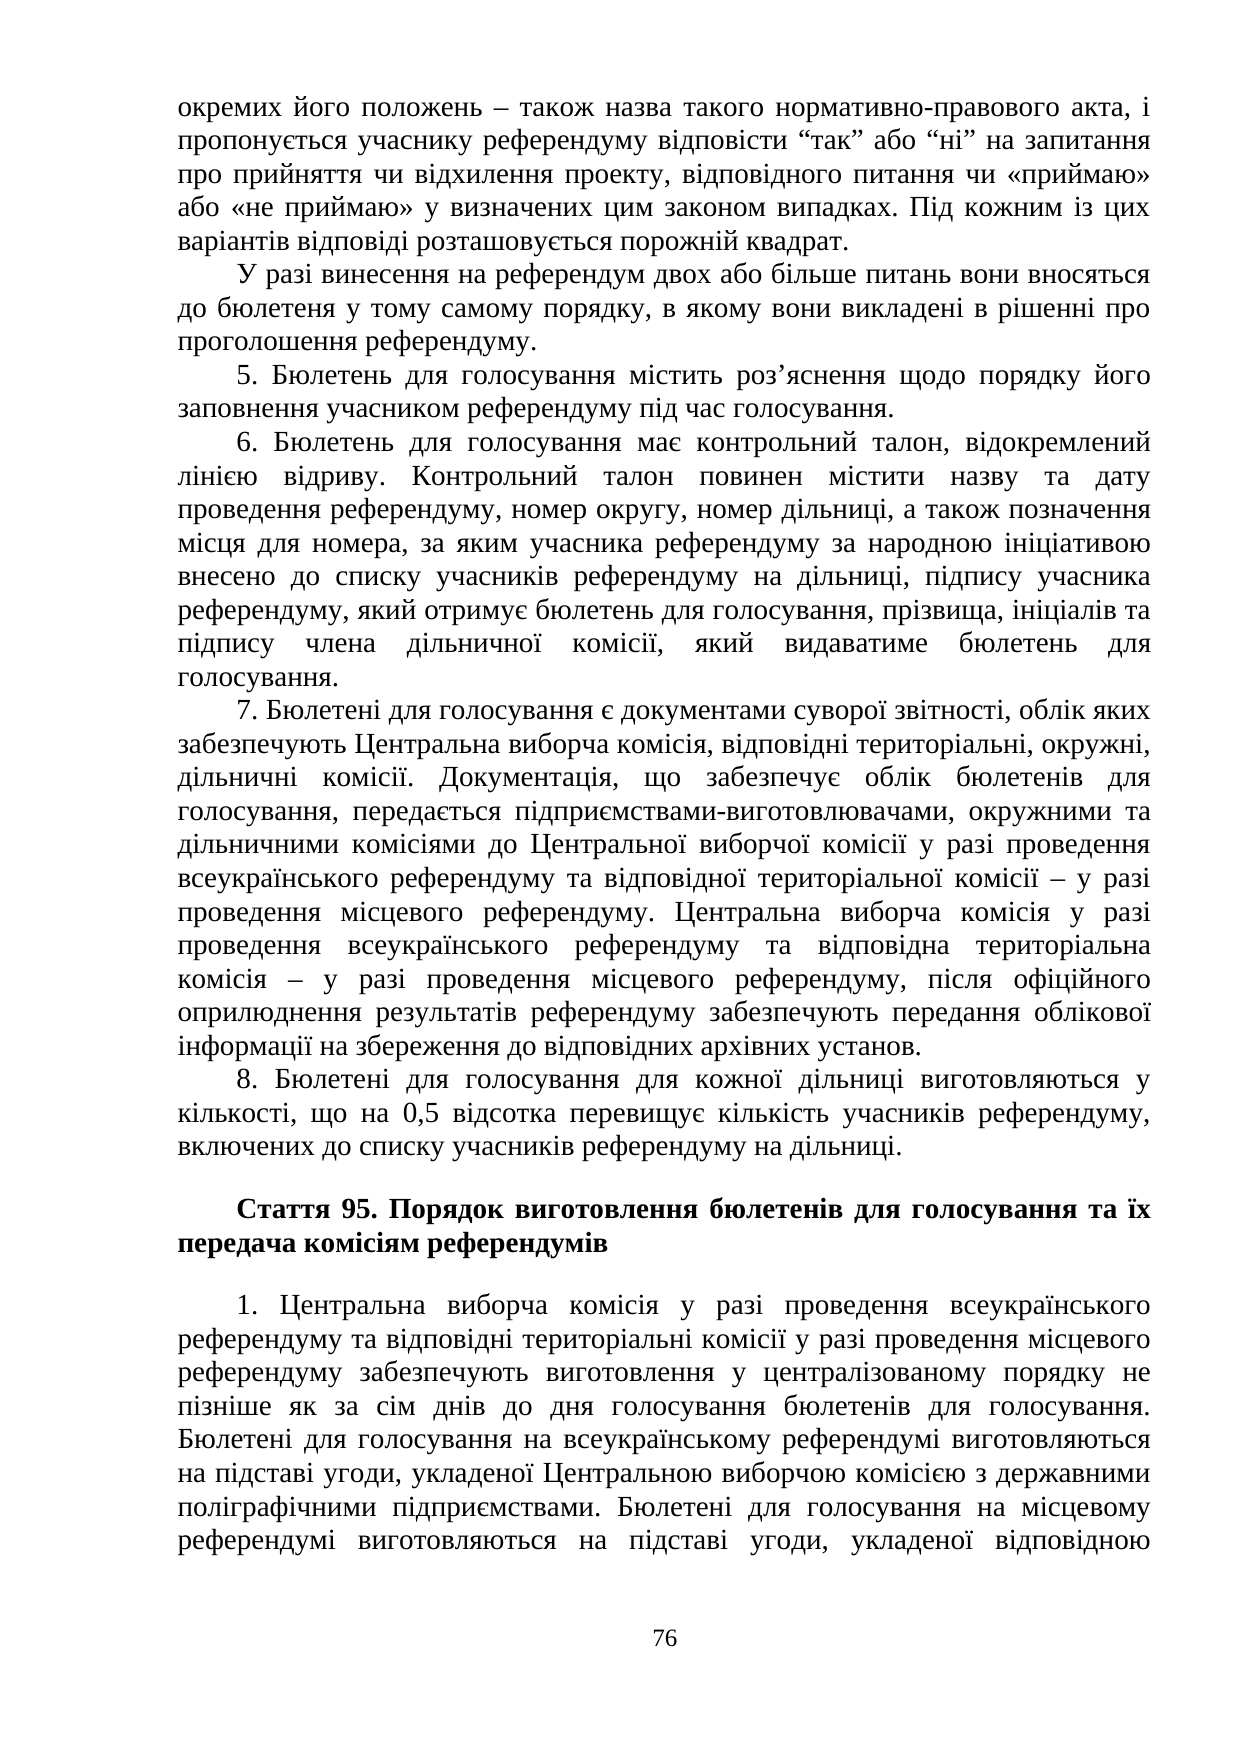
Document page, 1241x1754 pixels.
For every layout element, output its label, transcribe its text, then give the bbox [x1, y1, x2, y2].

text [177, 1287, 1152, 1556]
text 7. Бюлетені для голосування є документами суворої звітності, облік яких забезпечують Центральна виборча комісія, відповідні територіальні, окружні, дільничні комісії. Документація, що забезпечує облік бюлетенів для голосування, передається підприємствами-виготовлювачами, окружними та дільничними комісіями до Центральної виборчої комісії у разі проведення всеукраїнського референдуму та відповідної територіальної комісії – у разі проведення місцевого референдуму. Центральна виборча комісія у разі проведення всеукраїнського референдуму та відповідна територіальна комісія – у разі проведення місцевого референдуму, після офіційного оприлюднення результатів референдуму забезпечують передання облікової інформації на збереження до відповідних архівних установ. [177, 692, 1152, 1061]
text У разі винесення на референдум двох або більше питань вони вносяться до бюлетеня у тому самому порядку, в якому вони викладені в рішенні про проголошення референдуму. [177, 256, 1152, 357]
text 8. Бюлетені для голосування для кожної дільниці виготовляються у кількості, що на 0,5 відсотка перевищує кількість учасників референдуму, включених до списку учасників референдуму на дільниці. [177, 1061, 1152, 1162]
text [177, 89, 1152, 256]
text 5. Бюлетень для голосування містить роз’яснення щодо порядку його заповнення учасником референдуму під час голосування. [177, 357, 1152, 424]
text 6. Бюлетень для голосування має контрольний талон, відокремлений лінією відриву. Контрольний талон повинен містити назву та дату проведення референдуму, номер округу, номер дільниці, а також позначення місця для номера, за яким учасника референдуму за народною ініціативою внесено до списку учасників референдуму на дільниці, підпису учасника референдуму, який отримує бюлетень для голосування, прізвища, ініціалів та підпису члена дільничної комісії, який видаватиме бюлетень для голосування. [177, 424, 1152, 692]
text Стаття 95. Порядок виготовлення бюлетенів для голосування та їх передача комісіям референдумів [177, 1191, 1152, 1258]
